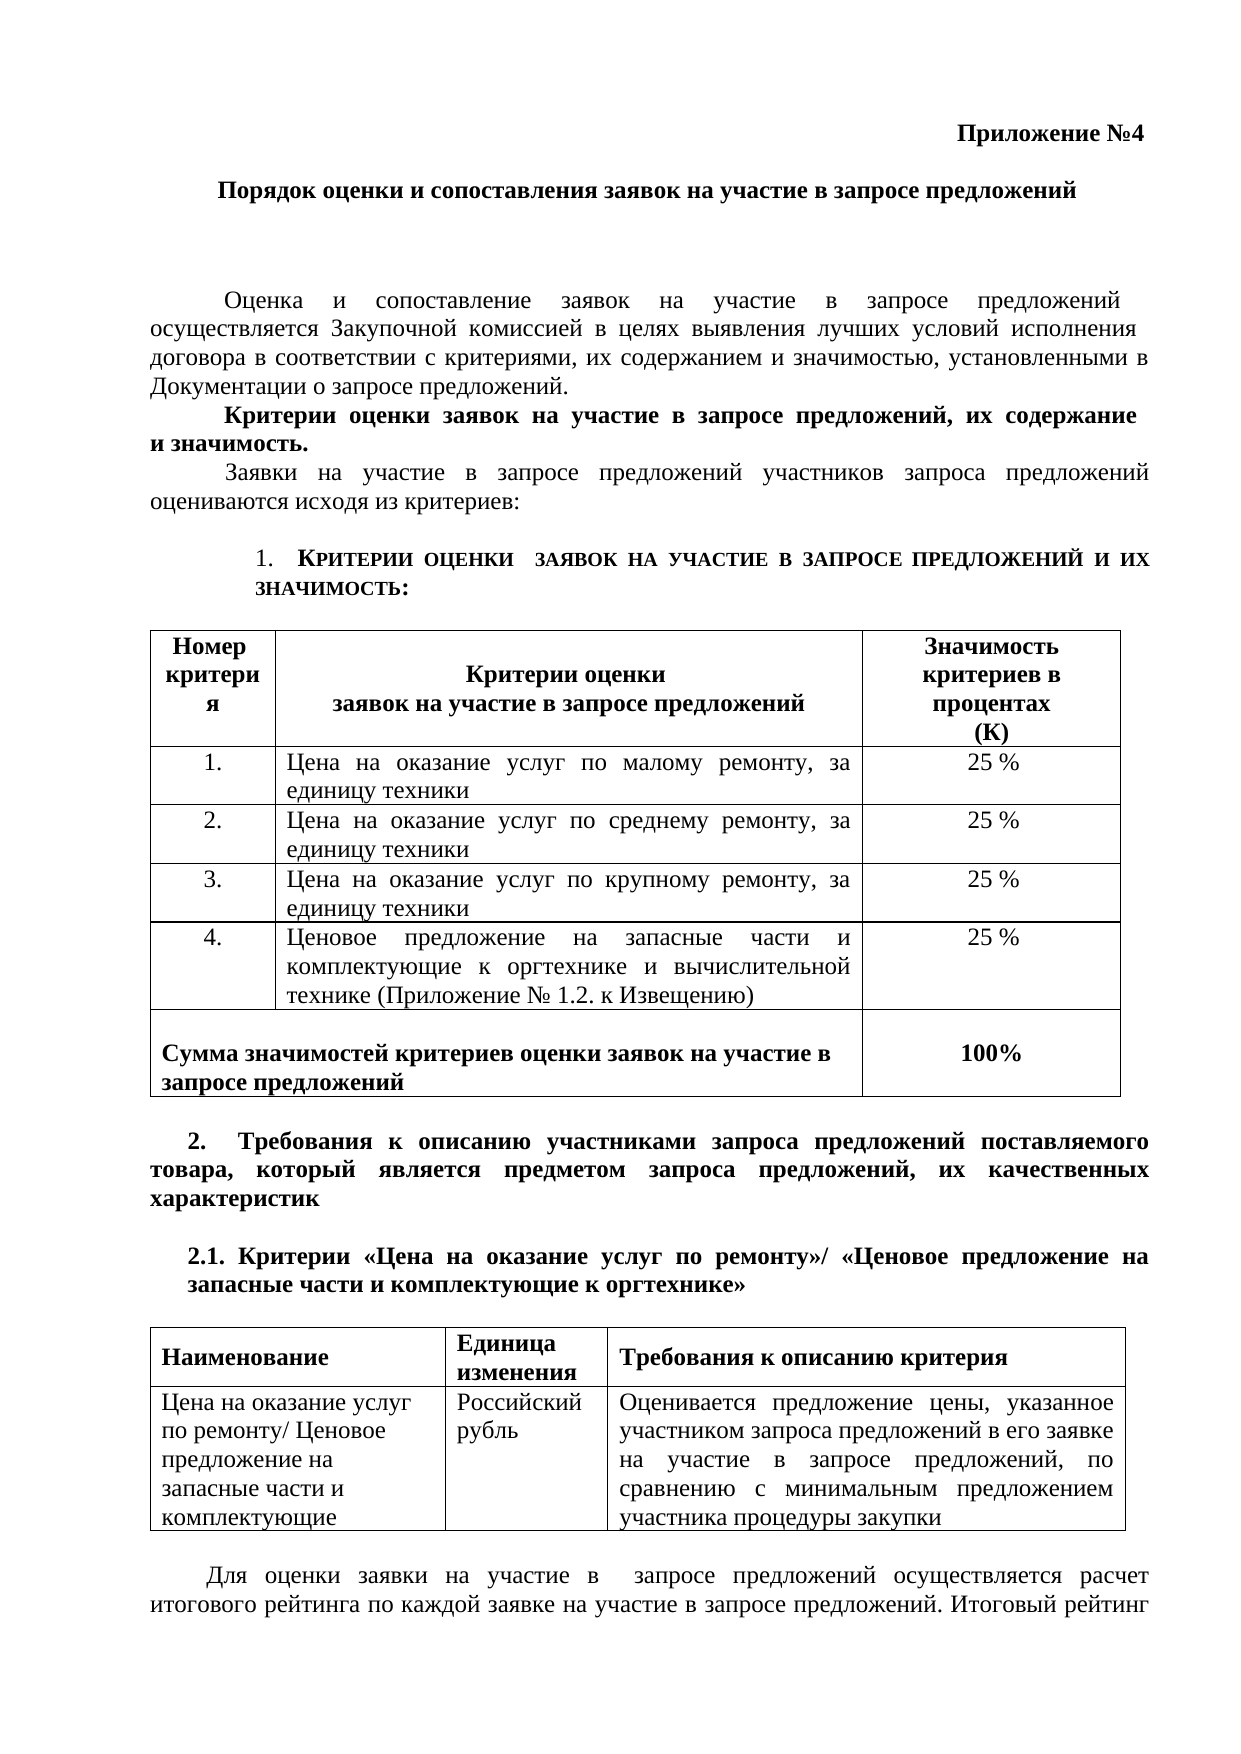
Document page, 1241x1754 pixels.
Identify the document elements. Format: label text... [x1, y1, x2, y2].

table_cell 3. [151, 864, 275, 921]
text 2. Требования к описанию участниками запроса предложений поставляемого товара, который является предметом запроса предложений, их качественных характеристик [150, 1126, 1150, 1212]
table_cell 2. [151, 805, 275, 863]
table_cell 4. [151, 923, 275, 1009]
text 2.1. Критерии «Цена на оказание услуг по ремонту»/ «Ценовое предложение на запасные части и комплектующие к оргтехнике» [187, 1241, 1150, 1298]
table_cell 25 % [863, 747, 1120, 804]
table_cell [151, 1010, 862, 1038]
table_cell Российский рубль [446, 1387, 607, 1530]
table_cell Ценовое предложение на запасные части и комплектующие к оргтехнике и вычислительной технике (Приложение № 1.2. к Извещению) [276, 923, 862, 1009]
text Критерии оценки заявок на участие в запросе предложений, их содержание и значимость. [150, 400, 1150, 457]
table_cell Цена на оказание услуг по малому ремонту, за единицу техники [276, 747, 862, 804]
table_header Значимость критериев в процентах (К) [863, 631, 1120, 746]
list Критерии оценки заявок на участие в ЗАПРОСЕ ПРЕДЛОЖЕНИЙ и их значимость: [255, 543, 1150, 601]
subtitle Заявки на участие в запросе предложений участников запроса предложений оцениваются исходя из критериев: [150, 457, 1150, 515]
table_cell 25 % [863, 805, 1120, 863]
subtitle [150, 1560, 1150, 1618]
table_header Критерии оценки заявок на участие в запросе предложений [276, 631, 862, 746]
text Порядок оценки и сопоставления заявок на участие в запросе предложений [150, 176, 1144, 204]
text Оценка и сопоставление заявок на участие в запросе предложений осуществляется Закупочной комиссией в целях выявления лучших условий исполнения договора в соответствии с критериями, их содержанием и значимостью, установленными в Документации о запросе предложений. [150, 285, 1150, 400]
table_header Наименование [151, 1328, 445, 1386]
table_cell Цена на оказание услуг по среднему ремонту, за единицу техники [276, 805, 862, 863]
table_header Требования к описанию критерия [608, 1328, 1125, 1386]
text Приложение №4 [150, 118, 1144, 147]
table_cell [863, 1010, 1120, 1038]
table_cell Сумма значимостей критериев оценки заявок на участие в запросе предложений [151, 1039, 862, 1096]
table_cell 100% [863, 1039, 1120, 1096]
table_cell 25 % [863, 923, 1120, 1009]
table_cell Оценивается предложение цены, указанное участником запроса предложений в его заявке на участие в запросе предложений, по сравнению с минимальным предложением участника процедуры закупки [608, 1387, 1125, 1530]
table_cell 1. [151, 747, 275, 804]
table_cell 25 % [863, 864, 1120, 921]
table_header Номер критерия [151, 631, 275, 746]
table_cell Цена на оказание услуг по ремонту/ Ценовое предложение на запасные части и комплектующие [151, 1387, 445, 1530]
table_cell Цена на оказание услуг по крупному ремонту, за единицу техники [276, 864, 862, 921]
table_header Единица изменения [446, 1328, 607, 1386]
